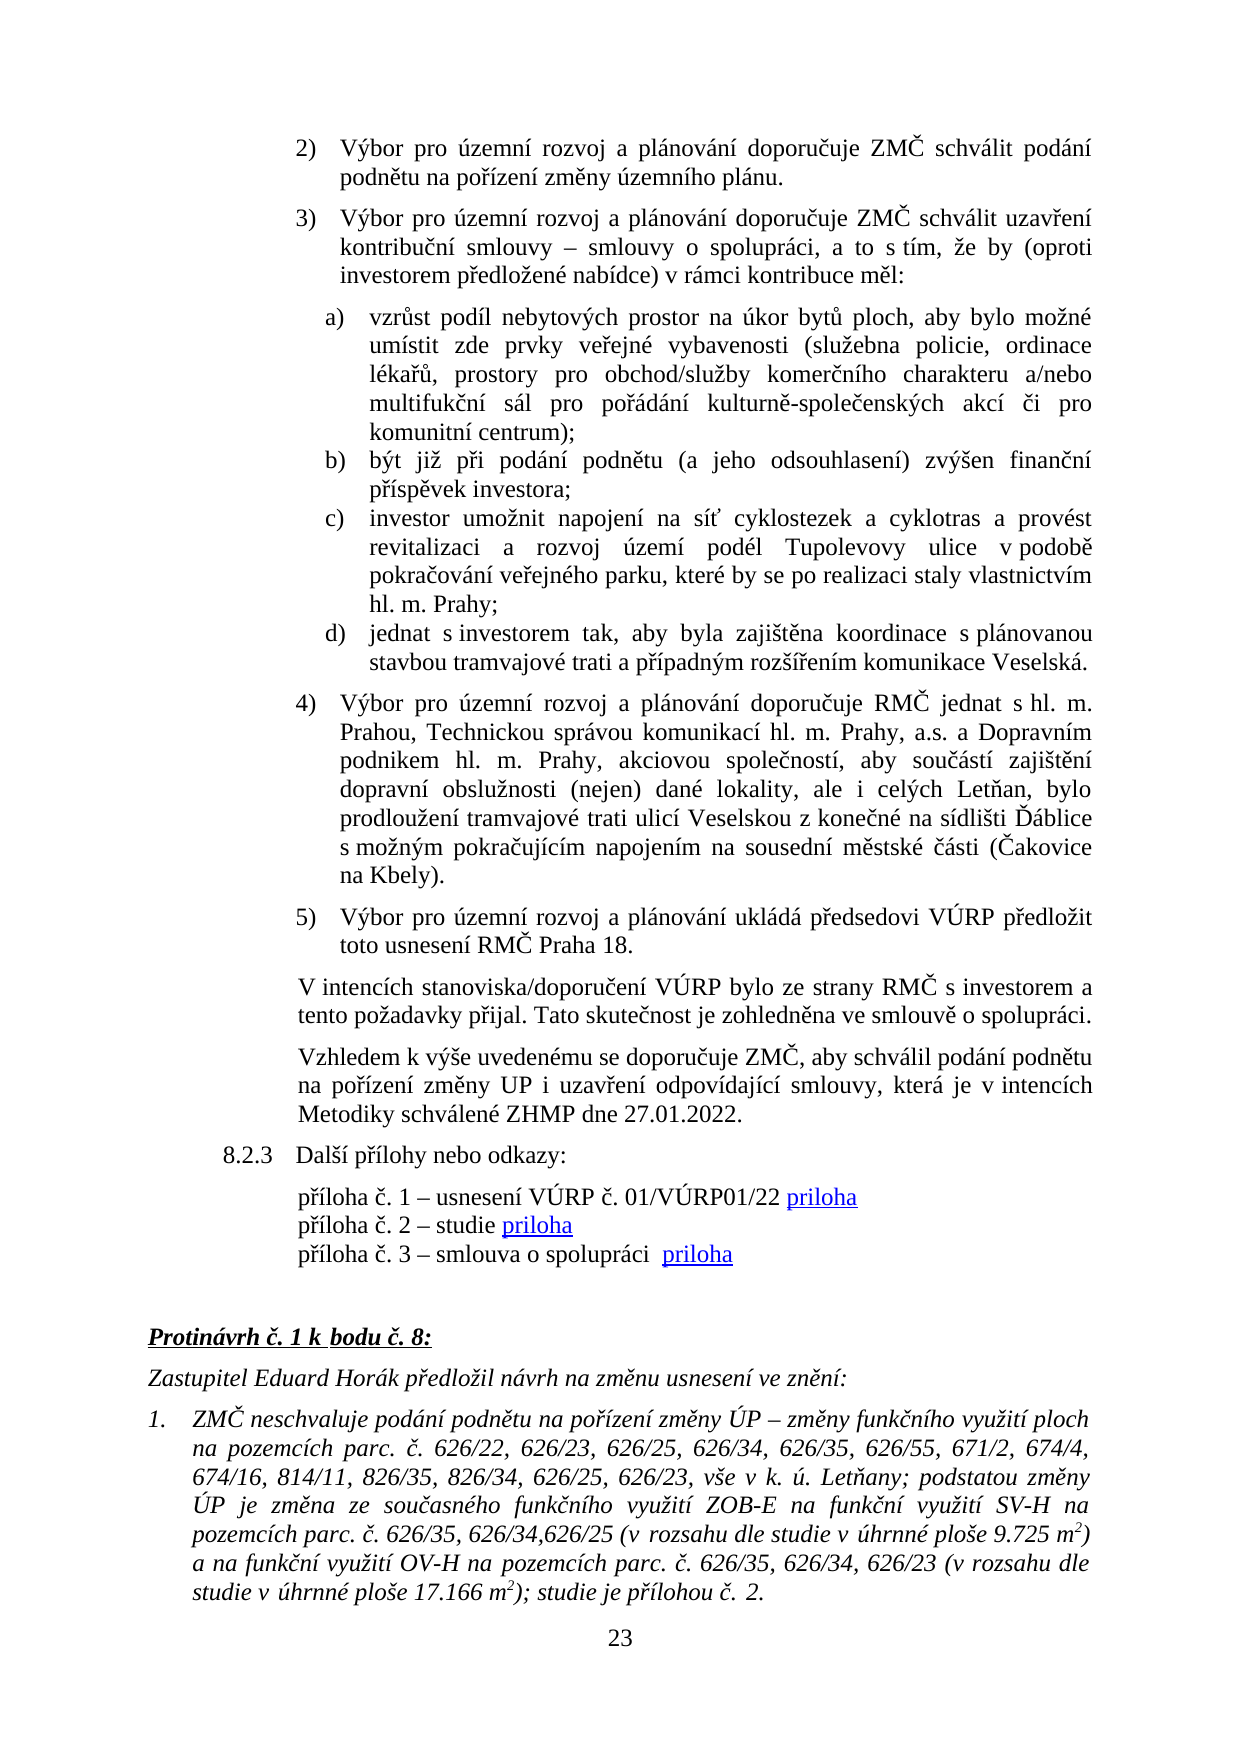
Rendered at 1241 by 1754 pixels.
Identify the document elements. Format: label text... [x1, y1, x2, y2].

list Výbor pro územní rozvoj a plánování doporučuje ZMČ schválit podání podnětu na pořízení změny územního plánu. [295, 133, 1093, 190]
list jednat s investorem tak, aby byla zajištěna koordinace s plánovanou stavbou tramvajové trati a případným rozšířením komunikace Veselská. [325, 618, 1093, 675]
text příloha č. 1 – usnesení VÚRP č. 01/VÚRP01/22 priloha [298, 1182, 1093, 1210]
list Výbor pro územní rozvoj a plánování ukládá předsedovi VÚRP předložit toto usnesení RMČ Praha 18. [295, 902, 1093, 959]
text Protinávrh č. 1 k bodu č. 8: [148, 1322, 1093, 1350]
text Vzhledem k výše uvedenému se doporučuje ZMČ, aby schválil podání podnětu na pořízení změny UP i uzavření odpovídající smlouvy, která je v intencích Metodiky schválené ZHMP dne 27.01.2022. [298, 1042, 1093, 1128]
list být již při podání podnětu (a jeho odsouhlasení) zvýšen finanční příspěvek investora; [325, 445, 1093, 503]
list vzrůst podíl nebytových prostor na úkor bytů ploch, aby bylo možné umístit zde prvky veřejné vybavenosti (služebna policie, ordinace lékařů, prostory pro obchod/služby komerčního charakteru a/nebo multifukční sál pro pořádání kulturně-společenských akcí či pro komunitní centrum); [325, 302, 1093, 445]
list Výbor pro územní rozvoj a plánování doporučuje RMČ jednat s hl. m. Prahou, Technickou správou komunikací hl. m. Prahy, a.s. a Dopravním podnikem hl. m. Prahy, akciovou společností, aby součástí zajištění dopravní obslužnosti (nejen) dané lokality, ale i celých Letňan, bylo prodloužení tramvajové trati ulicí Veselskou z konečné na sídlišti Ďáblice s možným pokračujícím napojením na sousední městské části (Čakovice na Kbely). [295, 688, 1093, 889]
text Zastupitel Eduard Horák předložil návrh na změnu usnesení ve znění: [148, 1363, 1093, 1392]
list investor umožnit napojení na síť cyklostezek a cyklotras a provést revitalizaci a rozvoj území podél Tupolevovy ulice v podobě pokračování veřejného parku, které by se po realizaci staly vlastnictvím hl. m. Prahy; [325, 503, 1093, 618]
text příloha č. 2 – studie priloha [298, 1210, 1093, 1239]
list Výbor pro územní rozvoj a plánování doporučuje ZMČ schválit uzavření kontribuční smlouvy – smlouvy o spolupráci, a to s tím, že by (oproti investorem předložené nabídce) v rámci kontribuce měl: [295, 203, 1093, 289]
text 8.2.3 Další přílohy nebo odkazy: [223, 1140, 1093, 1169]
text příloha č. 3 – smlouva o spolupráci priloha [298, 1239, 1093, 1268]
text V intencích stanoviska/doporučení VÚRP bylo ze strany RMČ s investorem a tento požadavky přijal. Tato skutečnost je zohledněna ve smlouvě o spolupráci. [298, 972, 1093, 1029]
